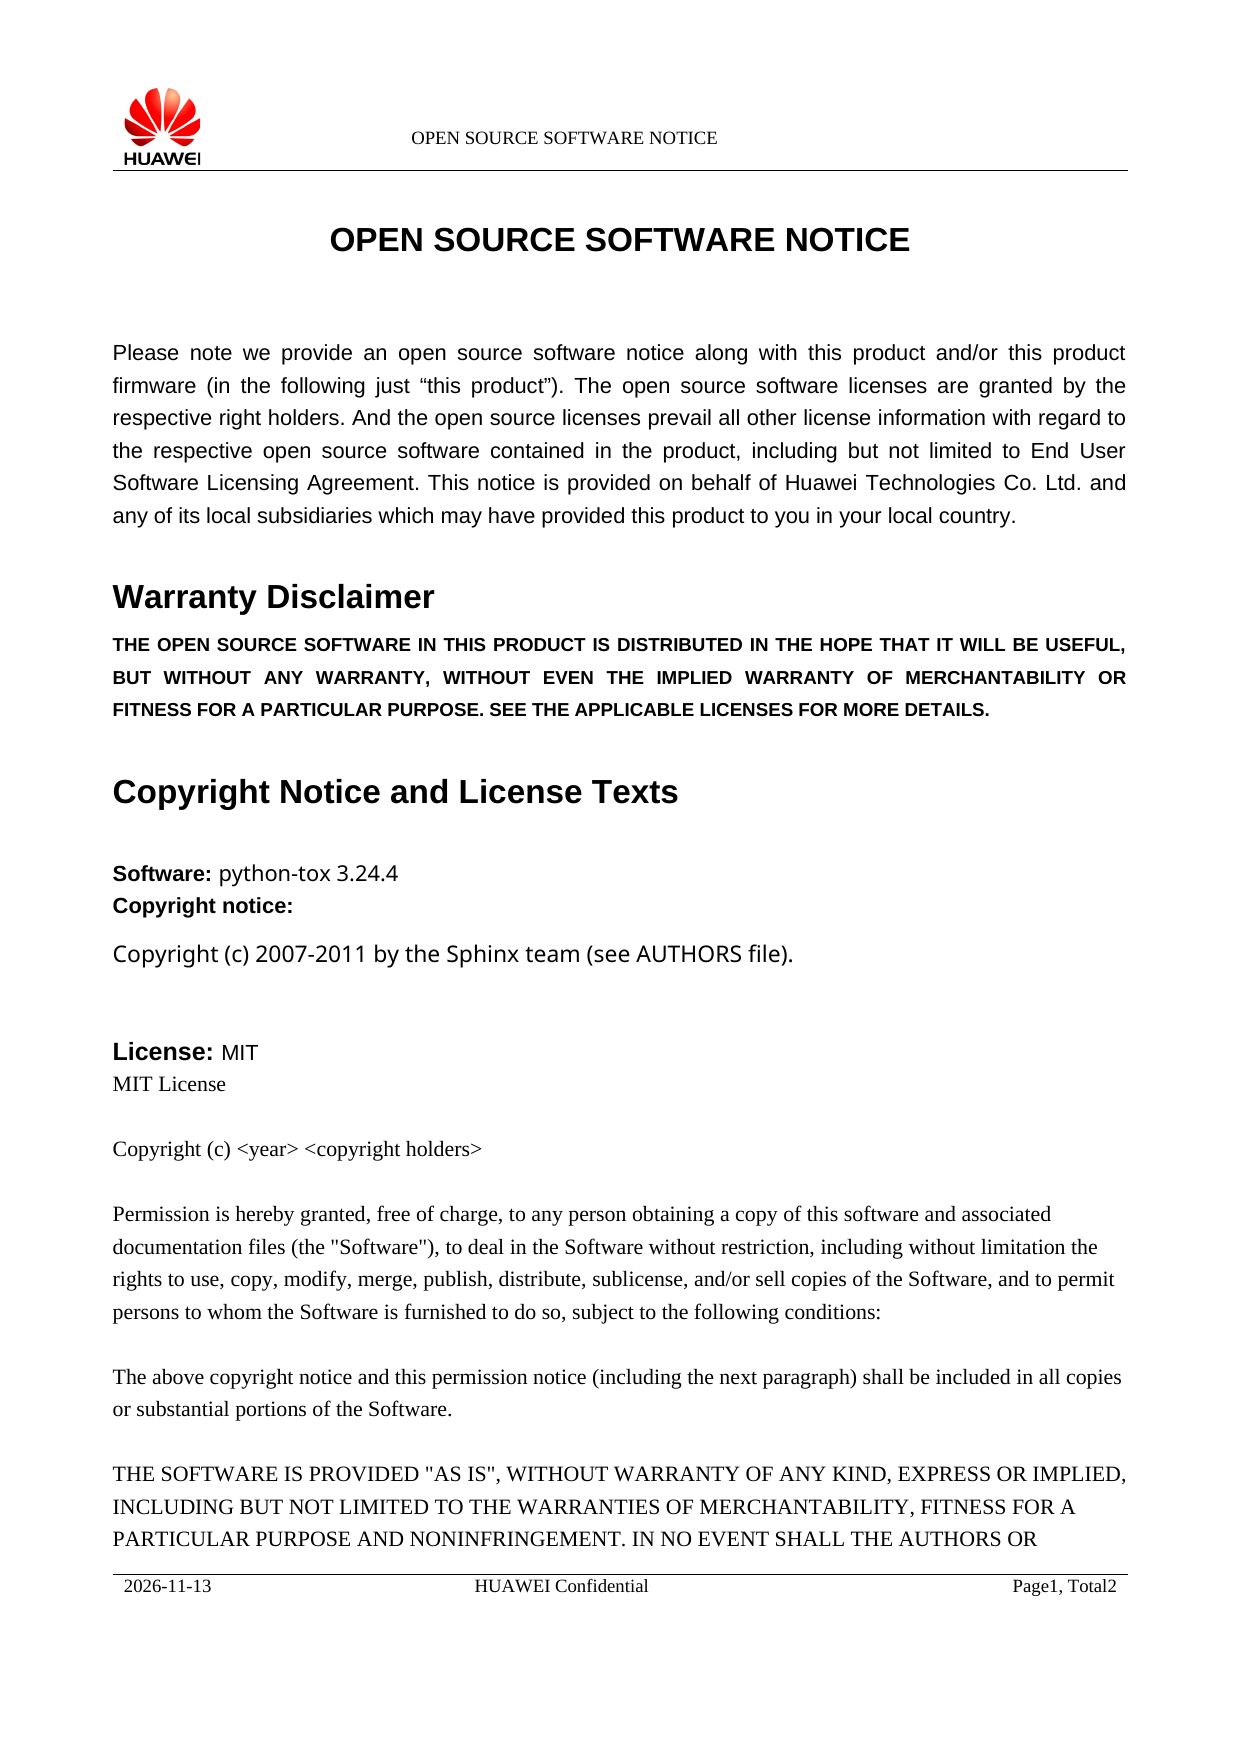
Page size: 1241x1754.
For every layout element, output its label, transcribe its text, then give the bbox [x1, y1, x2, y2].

picture [124, 88, 201, 165]
text Please note we provide an open source software notice along with this product and/or this product firmware (in the following just “this product”). The open source software licenses are granted by the respective right holders. And the open source licenses prevail all other license information with regard to the respective open source software contained in the product, including but not limited to End User Software Licensing Agreement. This notice is provided on behalf of Huawei Technologies Co. Ltd. and any of its local subsidiaries which may have provided this product to you in your local country. [112, 336, 1128, 531]
text Warranty Disclaimer [112, 564, 1128, 629]
text The open source software in this product is distributed in the hope that it will be useful, but WITHOUT ANY WARRANTY, without even the implied warranty of MERCHANTABILITY or FITNESS FOR A PARTICULAR PURPOSE. See the applicable licenses for more details. [112, 629, 1128, 726]
text License: MIT [112, 1035, 1128, 1068]
title Software: python-tox 3.24.4 [112, 856, 1128, 889]
text Copyright notice: Copyright (c) 2007-2011 by the Sphinx team (see AUTHORS file). [112, 889, 1128, 1019]
text Copyright Notice and License Texts [112, 759, 1128, 824]
text OPEN SOURCE SOFTWARE NOTICE [112, 206, 1128, 271]
